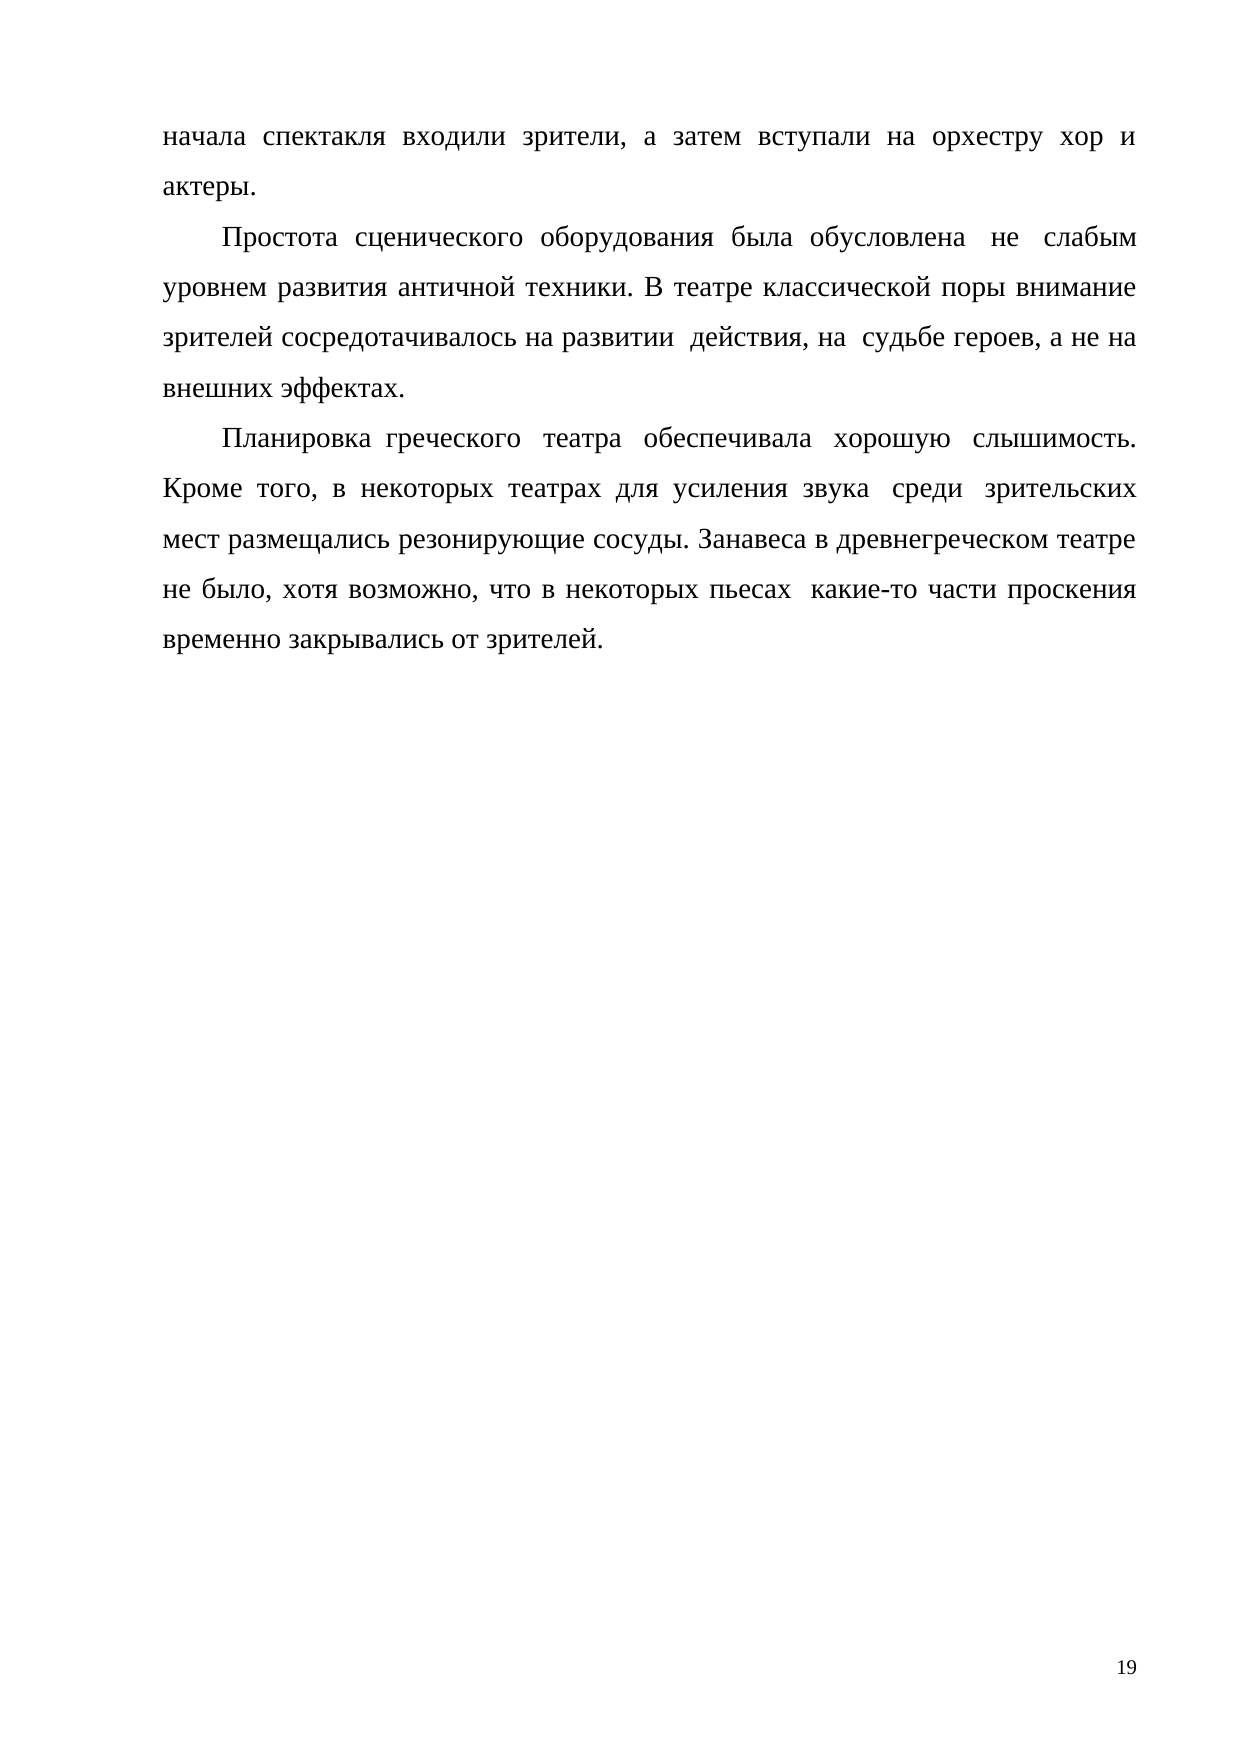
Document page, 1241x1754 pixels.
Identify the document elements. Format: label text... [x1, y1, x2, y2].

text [162, 118, 1137, 202]
text Планировка греческого театра обеспечивала хорошую слышимость. Кроме того, в некоторых театрах для усиления звука среди зрительских мест размещались резонирующие сосуды. Занавеса в древнегреческом театре не было, хотя возможно, что в некоторых пьесах какие-то части проскения временно закрывались от зрителей. [162, 420, 1137, 655]
text Простота сценического оборудования была обусловлена не слабым уровнем развития античной техники. В театре классической поры внимание зрителей сосредотачивалось на развитии действия, на судьбе героев, а не на внешних эффектах. [162, 219, 1137, 403]
